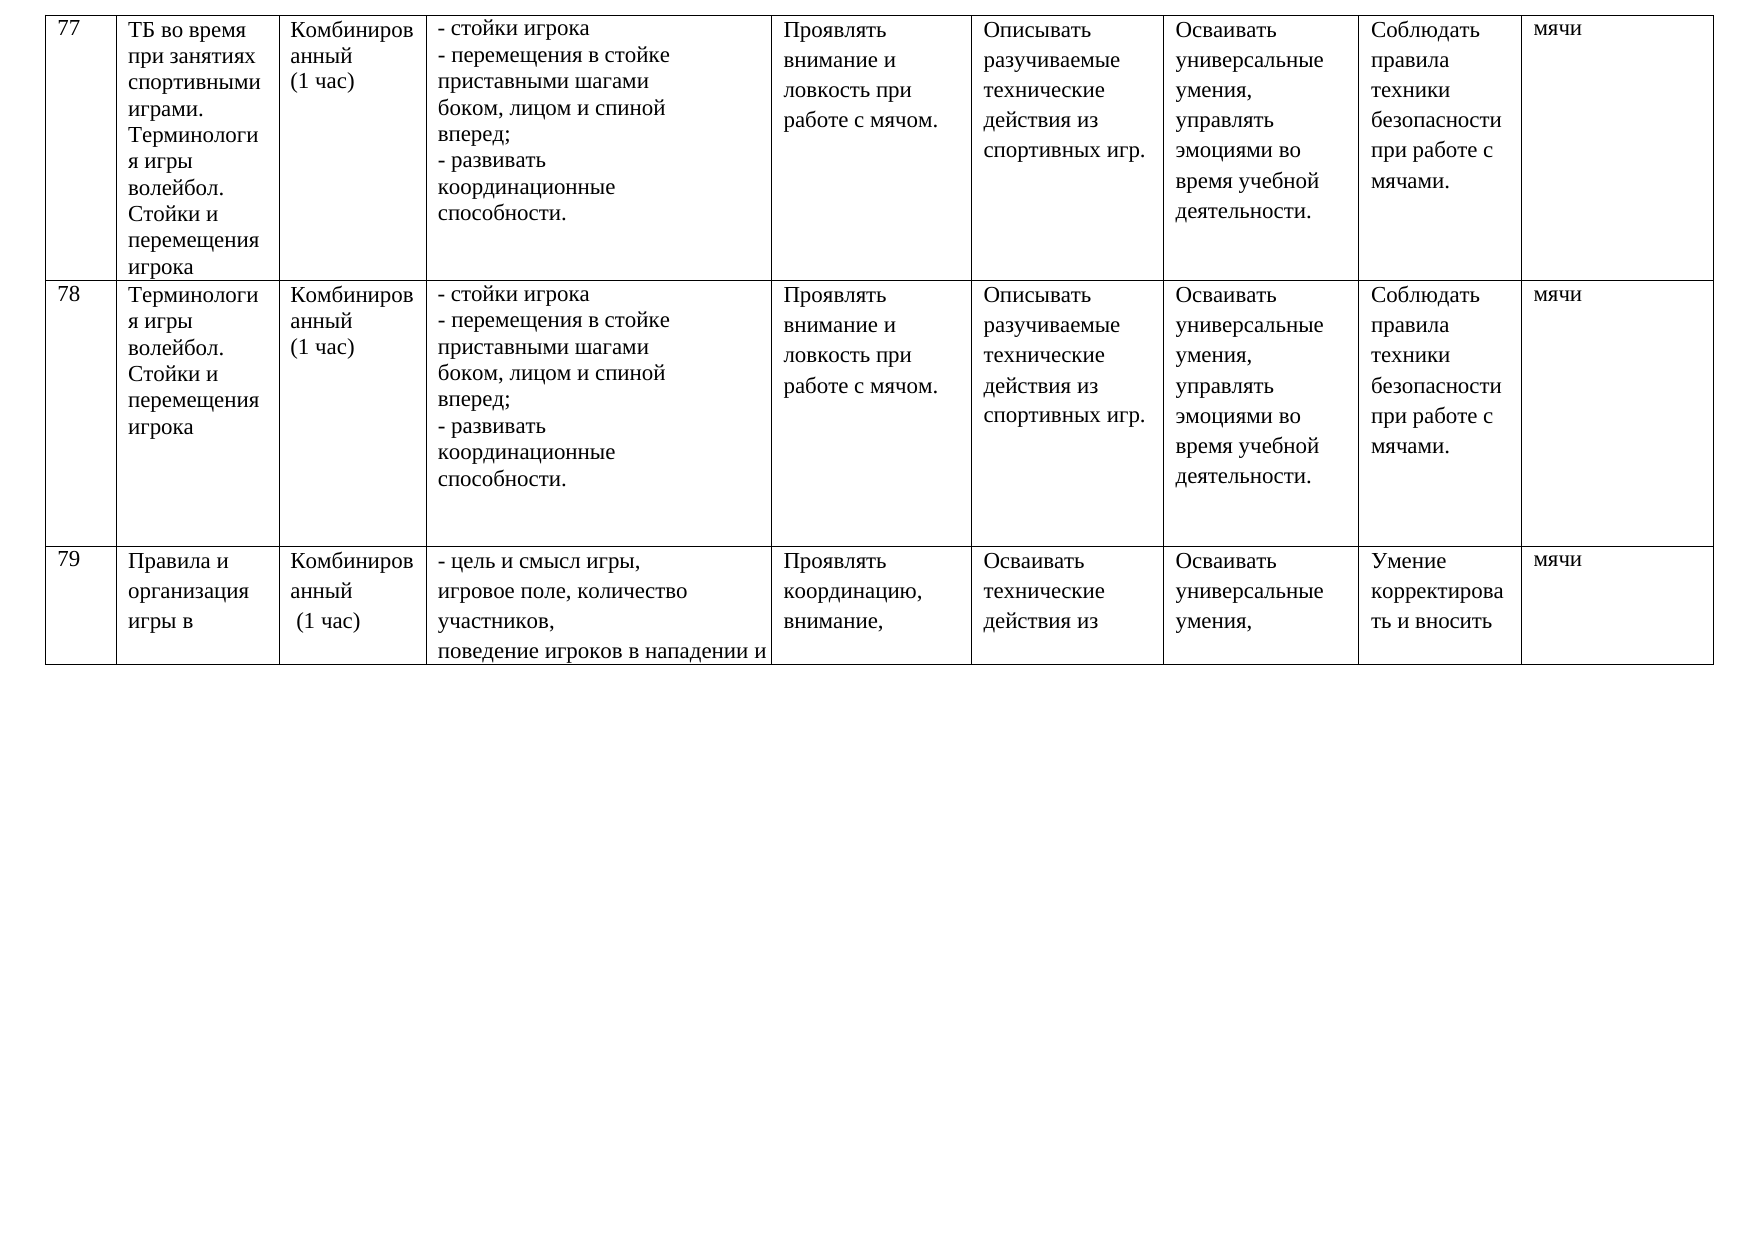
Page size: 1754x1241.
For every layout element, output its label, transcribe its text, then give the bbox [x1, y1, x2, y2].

table_cell Осваивать технические действия из [972, 547, 1163, 664]
table_cell Проявлять координацию, внимание, [772, 547, 971, 664]
table_cell Комбиниров анный (1 час) [280, 16, 426, 280]
table_cell Описывать разучиваемые технические действия из спортивных игр. [972, 281, 1163, 546]
table_cell Терминологи я игры волейбол. Стойки и перемещения игрока [117, 281, 279, 546]
table_cell Умение корректирова ть и вносить [1359, 547, 1521, 664]
table_cell Комбиниров анный (1 час) [280, 281, 426, 546]
table_cell стойки игрока перемещения в стойке приставными шагами боком, лицом и спиной вперед; развивать координационные способности. [427, 16, 771, 280]
table_cell Осваивать универсальные умения, [1164, 547, 1358, 664]
table_cell мячи [1522, 281, 1713, 546]
table_cell Соблюдать правила техники безопасности при работе с мячами. [1359, 16, 1521, 280]
table_cell 79 [46, 547, 116, 664]
table_cell Описывать разучиваемые технические действия из спортивных игр. [972, 16, 1163, 280]
table_cell Проявлять внимание и ловкость при работе с мячом. [772, 281, 971, 546]
table_cell Осваивать универсальные умения, управлять эмоциями во время учебной деятельности. [1164, 281, 1358, 546]
table_cell - цель и смысл игры, игровое поле, количество участников, поведение игроков в нападении и [427, 547, 771, 664]
table_cell Правила и организация игры в [117, 547, 279, 664]
table_cell Проявлять внимание и ловкость при работе с мячом. [772, 16, 971, 280]
table_cell Осваивать универсальные умения, управлять эмоциями во время учебной деятельности. [1164, 16, 1358, 280]
table_cell ТБ во время при занятиях спортивными играми. Терминологи я игры волейбол. Стойки и перемещения игрока [117, 16, 279, 280]
table_cell мячи [1522, 16, 1713, 280]
table_cell стойки игрока перемещения в стойке приставными шагами боком, лицом и спиной вперед; развивать координационные способности. [427, 281, 771, 546]
table_cell мячи [1522, 547, 1713, 664]
table_cell 78 [46, 281, 116, 546]
table_cell Соблюдать правила техники безопасности при работе с мячами. [1359, 281, 1521, 546]
table_cell Комбиниров анный (1 час) [280, 547, 426, 664]
table_cell 77 [46, 16, 116, 280]
